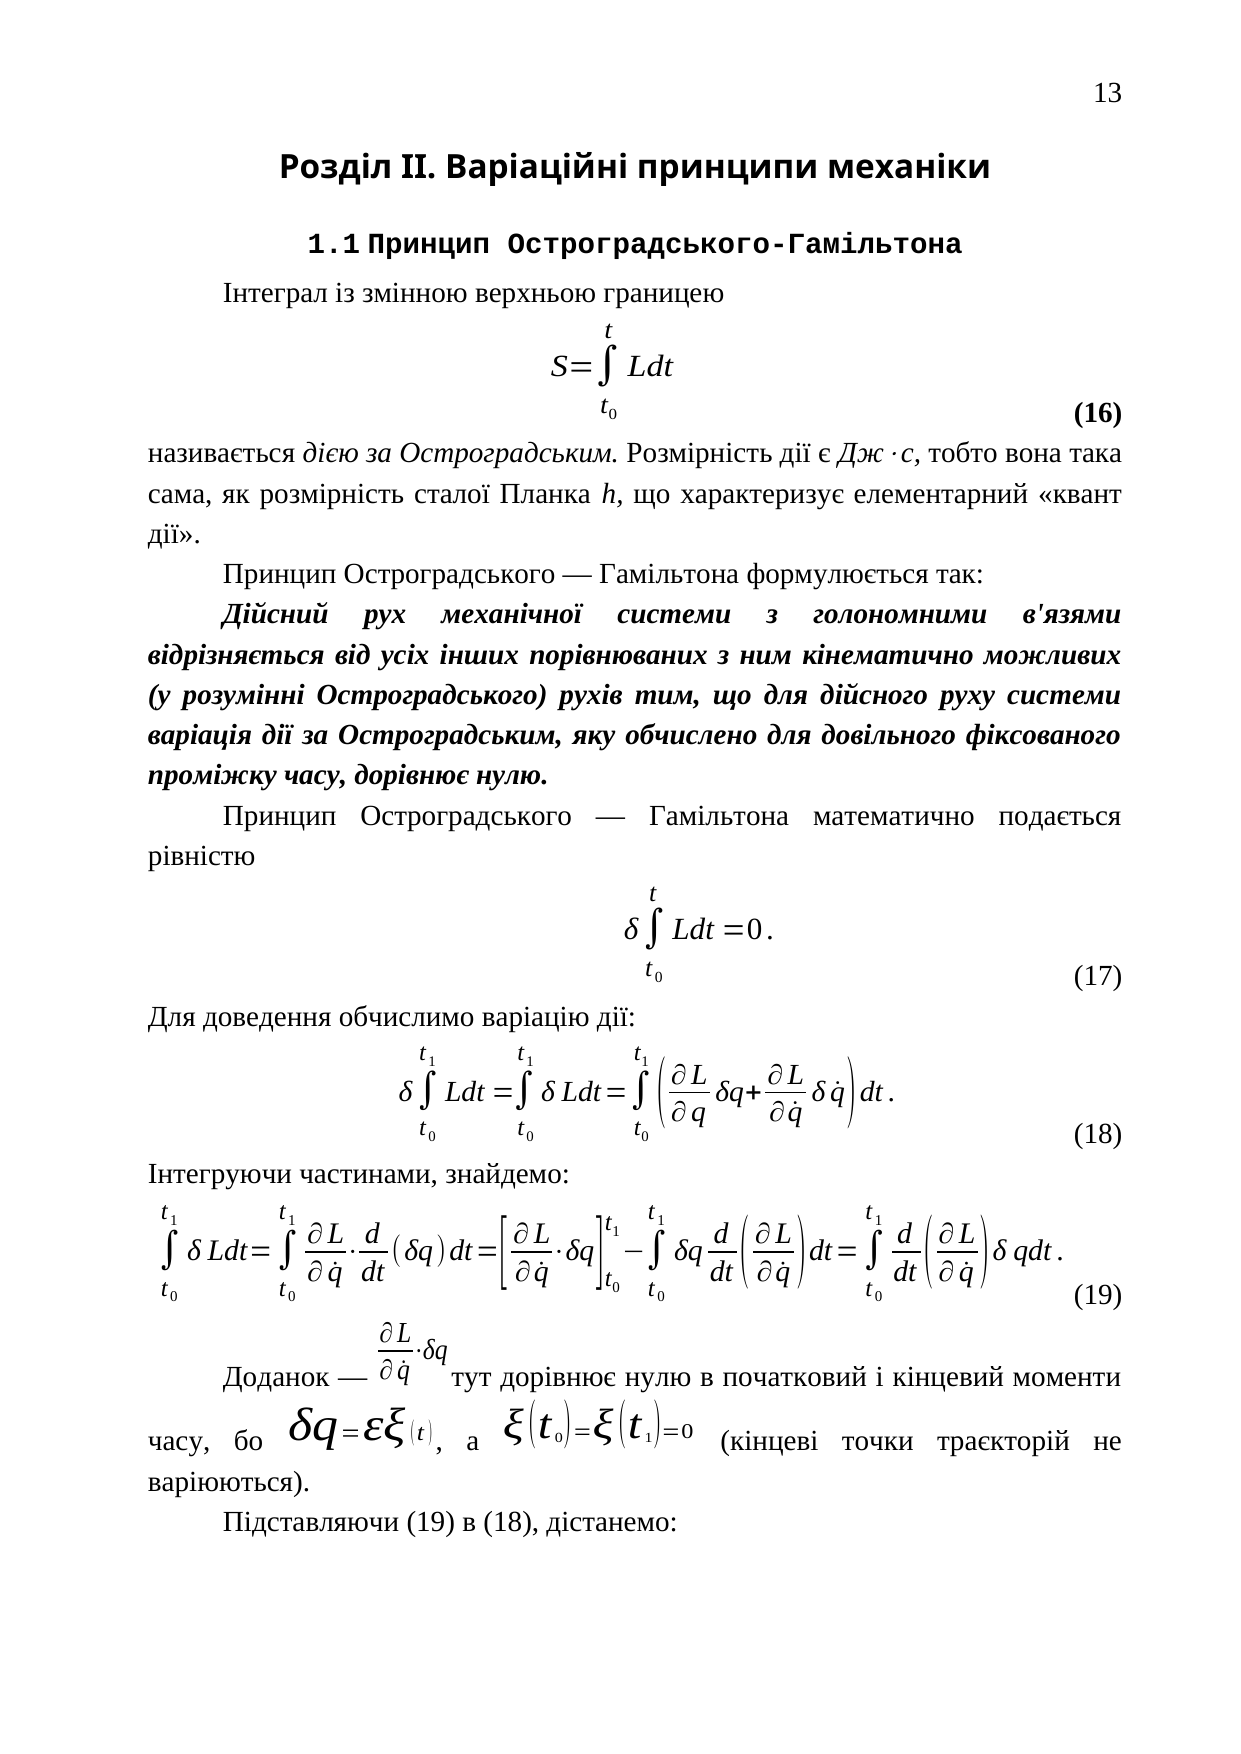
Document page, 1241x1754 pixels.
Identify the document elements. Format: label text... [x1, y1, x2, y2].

text Доданок — тут дорівнює нулю в початковий і кінцевий моменти часу, бо , а (кінцеві точки траєкторій не варіюються). [148, 1317, 1122, 1497]
text (19) [148, 1197, 1122, 1311]
subtitle Принцип Остроградського-Гамільтона [148, 229, 1122, 262]
text (17) [148, 878, 1122, 992]
text називається дією за Остроградським. Розмірність дії є Джс, тобто вона така сама, як розмірність сталої Планка h, що характеризує елементарний «квант дії». [148, 436, 1122, 550]
text Для доведення обчислимо варіацію дії: [148, 999, 1122, 1032]
text Підставляючи (19) в (18), дістанемо: [148, 1504, 1122, 1537]
text Інтеграл із змінною верхньою границею [148, 275, 1122, 308]
text Принцип Остроградського — Гамільтона математично подається рівністю [148, 798, 1122, 871]
text Дійсний рух механічної системи з голономними в'язями відрізняється від усіх інших порівнюваних з ним кінематично можливих (у розумінні Остроградського) рухів тим, що для дійсного руху системи варіація дії за Остроградським, яку обчислено для довільного фіксованого проміжку часу, дорівнює нулю. [148, 597, 1122, 791]
text Інтегруючи частинами, знайдемо: [148, 1157, 1122, 1190]
text Принцип Остроградського — Гамільтона формулюється так: [148, 556, 1122, 590]
text (16) [148, 315, 1122, 429]
subtitle Розділ ІІ. Варіаційні принципи механіки [148, 143, 1122, 188]
text (18) [148, 1039, 1122, 1150]
